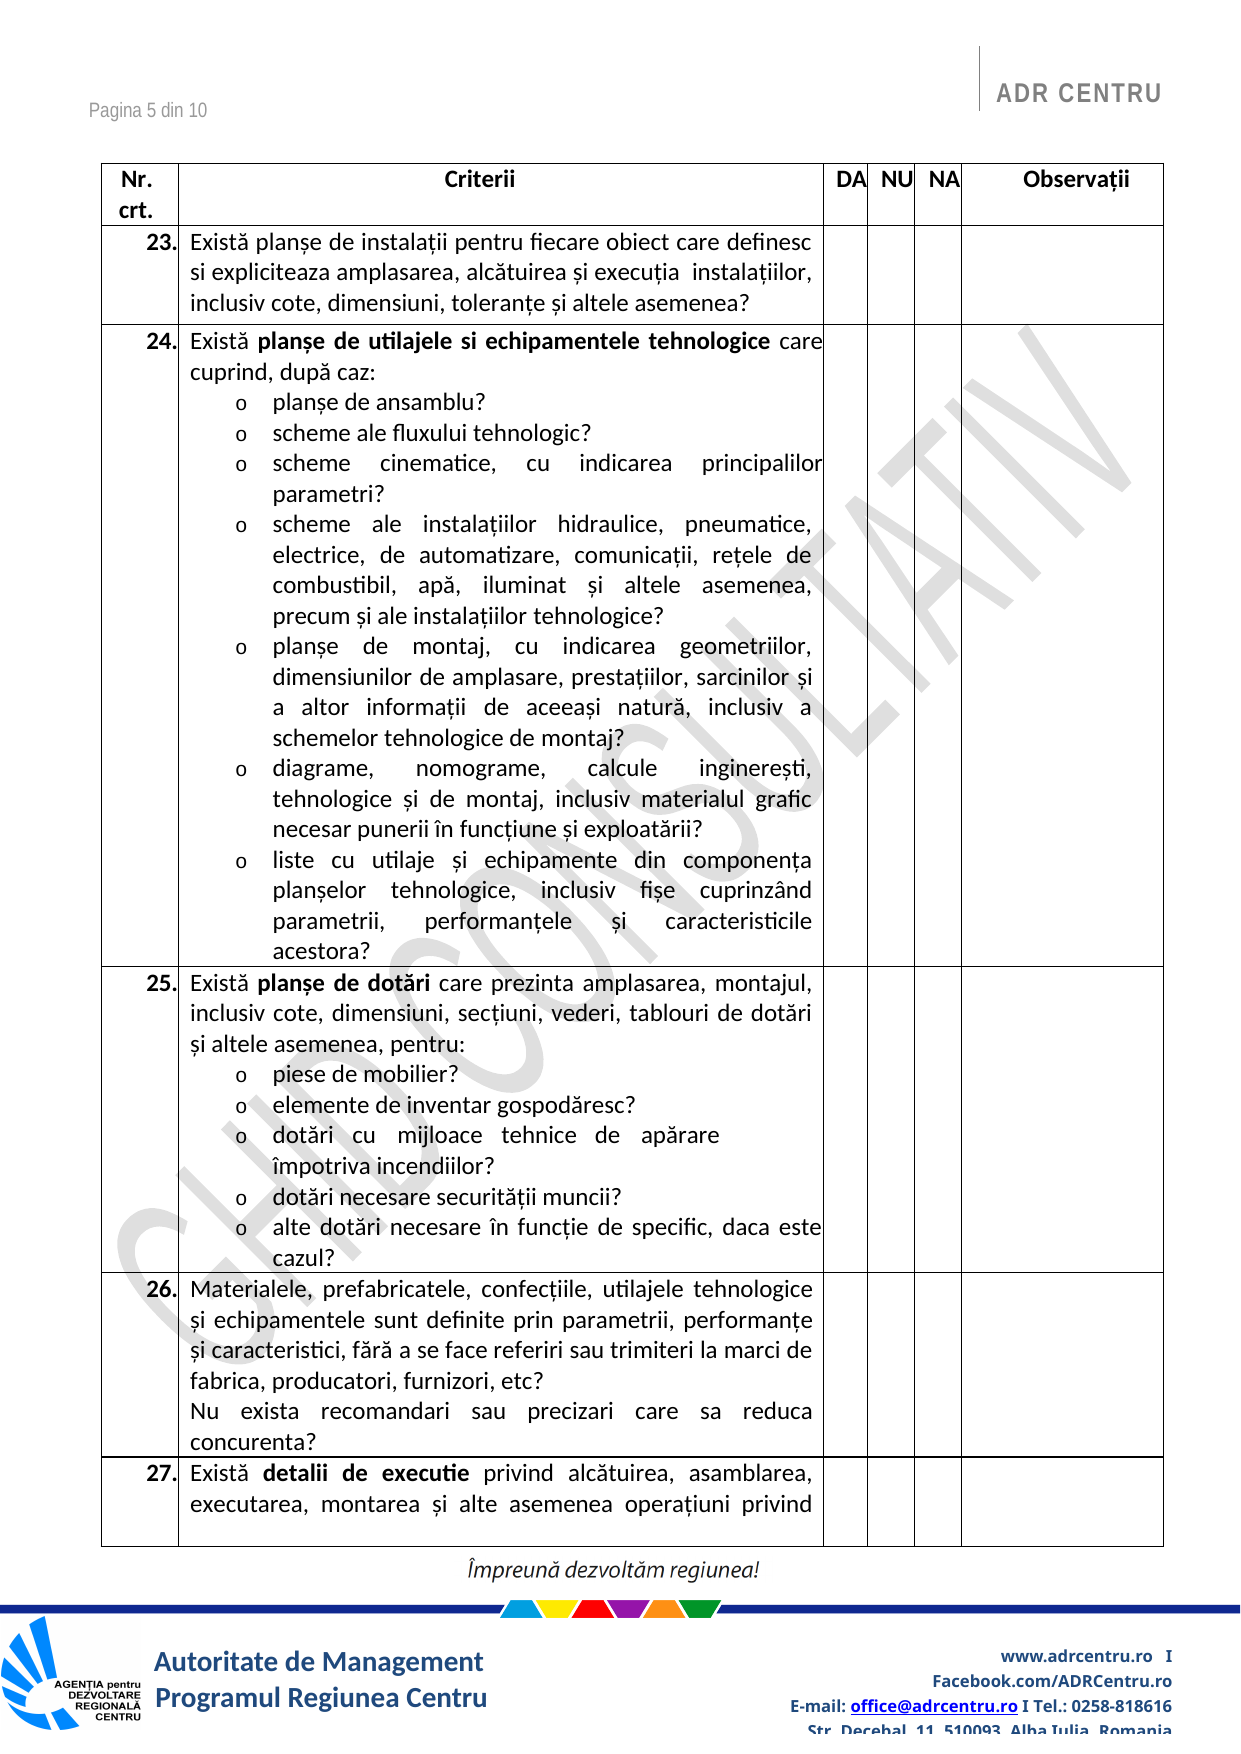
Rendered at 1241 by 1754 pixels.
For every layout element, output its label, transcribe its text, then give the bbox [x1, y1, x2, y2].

table_cell [824, 1458, 867, 1546]
table_cell Există planşe de dotări care prezinta amplasarea, montajul, inclusiv cote, dimensiuni, secţiuni, vederi, tablouri de dotări şi altele asemenea, pentru: piese de mobilier? elemente de inventar gospodăresc? dotări cu mijloace tehnice de apărare împotriva incendiilor? dotări necesare securității muncii? alte dotări necesare în funcție de specific, daca este cazul? [179, 967, 823, 1272]
picture [533, 1600, 1241, 1618]
table_cell [102, 1273, 178, 1456]
table_cell [102, 1458, 178, 1546]
table_cell [868, 226, 914, 324]
table_cell [102, 967, 178, 1272]
table_cell [915, 967, 961, 1272]
table_cell [824, 226, 867, 324]
table_header Observații [962, 164, 1163, 224]
table_cell Există planşe de instalaţii pentru fiecare obiect care definesc si expliciteaza amplasarea, alcătuirea şi execuţia instalaţiilor, inclusiv cote, dimensiuni, toleranţe şi altele asemenea? [179, 226, 823, 324]
table_cell [915, 226, 961, 324]
table_cell Materialele, prefabricatele, confecțiile, utilajele tehnologice și echipamentele sunt definite prin parametrii, performanțe și caracteristici, fără a se face referiri sau trimiteri la marci de fabrica, producatori, furnizori, etc? Nu exista recomandari sau precizari care sa reduca concurenta? [179, 1273, 823, 1456]
table_cell [824, 325, 867, 966]
table_cell [102, 325, 178, 966]
table_cell [868, 967, 914, 1272]
table_header Criterii [179, 164, 823, 224]
table_header Nr. crt. [102, 164, 178, 224]
table_cell [962, 1458, 1163, 1546]
table_header NU [868, 164, 914, 224]
table_cell [868, 325, 914, 966]
table_cell [102, 226, 178, 324]
table_header NA [915, 164, 961, 224]
table_cell [962, 226, 1163, 324]
table_cell [824, 967, 867, 1272]
table_cell [915, 325, 961, 966]
table_cell [915, 1458, 961, 1546]
table_cell [824, 1273, 867, 1456]
picture [0, 1600, 509, 1730]
table_cell [962, 325, 1163, 966]
table_cell [915, 1273, 961, 1456]
picture [454, 1556, 773, 1583]
table_cell [868, 1273, 914, 1456]
table_cell Există planșe de utilajele si echipamentele tehnologice care cuprind, după caz: planșe de ansamblu? scheme ale fluxului tehnologic? scheme cinematice, cu indicarea principalilor parametri? scheme ale instalațiilor hidraulice, pneumatice, electrice, de automatizare, comunicații, rețele de combustibil, apă, iluminat şi altele asemenea, precum şi ale instalațiilor tehnologice? planșe de montaj, cu indicarea geometriilor, dimensiunilor de amplasare, prestațiilor, sarcinilor şi a altor informații de aceeași natură, inclusiv a schemelor tehnologice de montaj? diagrame, nomograme, calcule inginerești, tehnologice şi de montaj, inclusiv materialul grafic necesar punerii în funcțiune şi exploatării? liste cu utilaje şi echipamente din componența planșelor tehnologice, inclusiv fişe cuprinzând parametrii, performanţele şi caracteristicile acestora? [179, 325, 823, 966]
table_cell [962, 1273, 1163, 1456]
table_header DA [824, 164, 867, 224]
table_cell [868, 1458, 914, 1546]
table_cell [962, 967, 1163, 1272]
